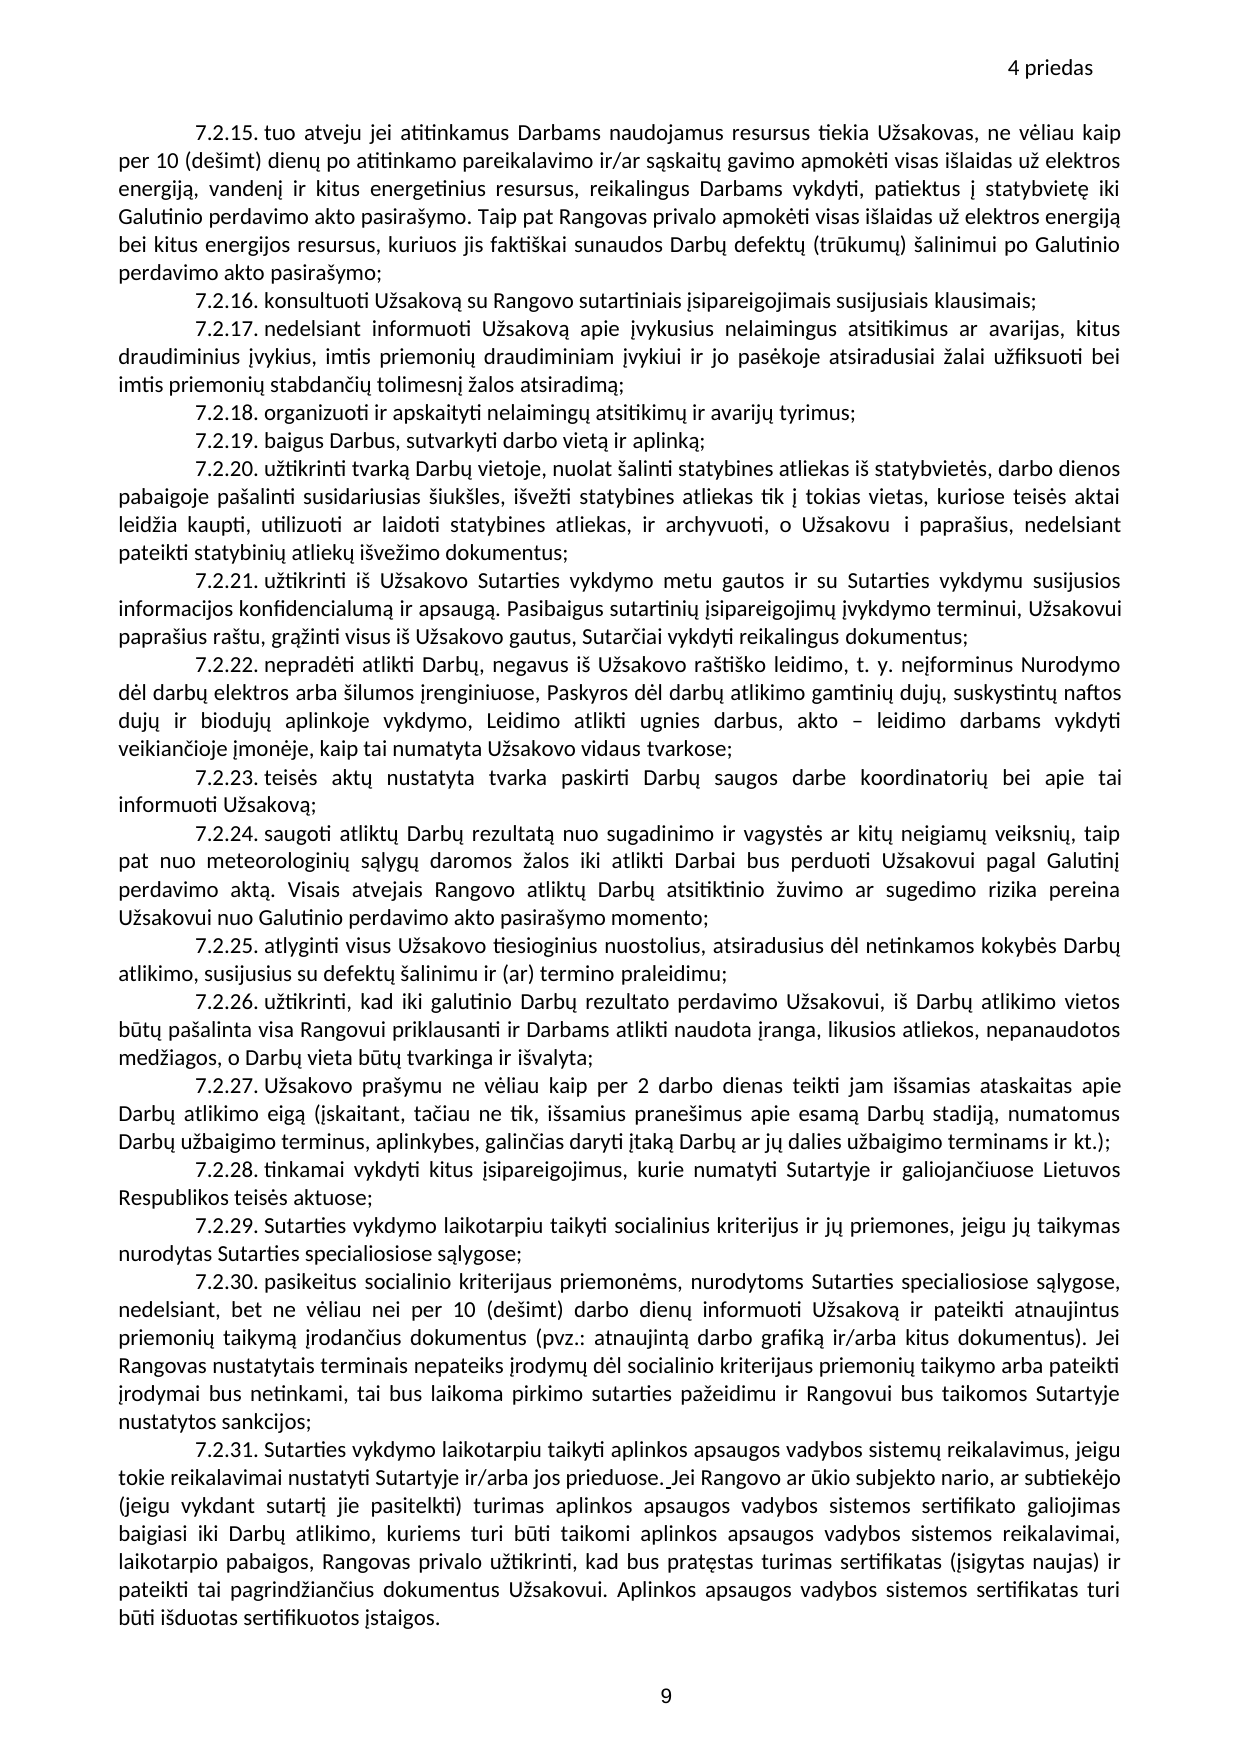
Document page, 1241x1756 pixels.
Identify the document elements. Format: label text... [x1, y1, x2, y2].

list užtikrinti iš Užsakovo Sutarties vykdymo metu gautos ir su Sutarties vykdymu susijusios informacijos konfidencialumą ir apsaugą. Pasibaigus sutartinių įsipareigojimų įvykdymo terminui, Užsakovui paprašius raštu, grąžinti visus iš Užsakovo gautus, Sutarčiai vykdyti reikalingus dokumentus; [118, 566, 1122, 651]
list pasikeitus socialinio kriterijaus priemonėms, nurodytoms Sutarties specialiosiose sąlygose, nedelsiant, bet ne vėliau nei per 10 (dešimt) darbo dienų informuoti Užsakovą ir pateikti atnaujintus priemonių taikymą įrodančius dokumentus (pvz.: atnaujintą darbo grafiką ir/arba kitus dokumentus). Jei Rangovas nustatytais terminais nepateiks įrodymų dėl socialinio kriterijaus priemonių taikymo arba pateikti įrodymai bus netinkami, tai bus laikoma pirkimo sutarties pažeidimu ir Rangovui bus taikomos Sutartyje nustatytos sankcijos; [118, 1267, 1122, 1435]
list organizuoti ir apskaityti nelaimingų atsitikimų ir avarijų tyrimus; [118, 398, 1122, 426]
list tinkamai vykdyti kitus įsipareigojimus, kurie numatyti Sutartyje ir galiojančiuose Lietuvos Respublikos teisės aktuose; [118, 1155, 1122, 1211]
list Sutarties vykdymo laikotarpiu taikyti socialinius kriterijus ir jų priemones, jeigu jų taikymas nurodytas Sutarties specialiosiose sąlygose; [118, 1211, 1122, 1267]
list baigus Darbus, sutvarkyti darbo vietą ir aplinką; [118, 426, 1122, 454]
list nedelsiant informuoti Užsakovą apie įvykusius nelaimingus atsitikimus ar avarijas, kitus draudiminius įvykius, imtis priemonių draudiminiam įvykiui ir jo pasėkoje atsiradusiai žalai užfiksuoti bei imtis priemonių stabdančių tolimesnį žalos atsiradimą; [118, 314, 1122, 398]
list nepradėti atlikti Darbų, negavus iš Užsakovo raštiško leidimo, t. y. neįforminus Nurodymo dėl darbų elektros arba šilumos įrenginiuose, Paskyros dėl darbų atlikimo gamtinių dujų, suskystintų naftos dujų ir biodujų aplinkoje vykdymo, Leidimo atlikti ugnies darbus, akto – leidimo darbams vykdyti veikiančioje įmonėje, kaip tai numatyta Užsakovo vidaus tvarkose; [118, 651, 1122, 763]
list konsultuoti Užsakovą su Rangovo sutartiniais įsipareigojimais susijusiais klausimais; [118, 286, 1122, 314]
list užtikrinti tvarką Darbų vietoje, nuolat šalinti statybines atliekas iš statybvietės, darbo dienos pabaigoje pašalinti susidariusias šiukšles, išvežti statybines atliekas tik į tokias vietas, kuriose teisės aktai leidžia kaupti, utilizuoti ar laidoti statybines atliekas, ir archyvuoti, o Užsakovu i paprašius, nedelsiant pateikti statybinių atliekų išvežimo dokumentus; [118, 454, 1122, 566]
list užtikrinti, kad iki galutinio Darbų rezultato perdavimo Užsakovui, iš Darbų atlikimo vietos būtų pašalinta visa Rangovui priklausanti ir Darbams atlikti naudota įranga, likusios atliekos, nepanaudotos medžiagos, o Darbų vieta būtų tvarkinga ir išvalyta; [118, 987, 1122, 1071]
list saugoti atliktų Darbų rezultatą nuo sugadinimo ir vagystės ar kitų neigiamų veiksnių, taip pat nuo meteorologinių sąlygų daromos žalos iki atlikti Darbai bus perduoti Užsakovui pagal Galutinį perdavimo aktą. Visais atvejais Rangovo atliktų Darbų atsitiktinio žuvimo ar sugedimo rizika pereina Užsakovui nuo Galutinio perdavimo akto pasirašymo momento; [118, 819, 1122, 931]
list teisės aktų nustatyta tvarka paskirti Darbų saugos darbe koordinatorių bei apie tai informuoti Užsakovą; [118, 763, 1122, 819]
list Užsakovo prašymu ne vėliau kaip per 2 darbo dienas teikti jam išsamias ataskaitas apie Darbų atlikimo eigą (įskaitant, tačiau ne tik, išsamius pranešimus apie esamą Darbų stadiją, numatomus Darbų užbaigimo terminus, aplinkybes, galinčias daryti įtaką Darbų ar jų dalies užbaigimo terminams ir kt.); [118, 1071, 1122, 1155]
list tuo atveju jei atitinkamus Darbams naudojamus resursus tiekia Užsakovas, ne vėliau kaip per 10 (dešimt) dienų po atitinkamo pareikalavimo ir/ar sąskaitų gavimo apmokėti visas išlaidas už elektros energiją, vandenį ir kitus energetinius resursus, reikalingus Darbams vykdyti, patiektus į statybvietę iki Galutinio perdavimo akto pasirašymo. Taip pat Rangovas privalo apmokėti visas išlaidas už elektros energiją bei kitus energijos resursus, kuriuos jis faktiškai sunaudos Darbų defektų (trūkumų) šalinimui po Galutinio perdavimo akto pasirašymo; [118, 118, 1122, 286]
list atlyginti visus Užsakovo tiesioginius nuostolius, atsiradusius dėl netinkamos kokybės Darbų atlikimo, susijusius su defektų šalinimu ir (ar) termino praleidimu; [118, 931, 1122, 987]
list Sutarties vykdymo laikotarpiu taikyti aplinkos apsaugos vadybos sistemų reikalavimus, jeigu tokie reikalavimai nustatyti Sutartyje ir/arba jos prieduose. Jei Rangovo ar ūkio subjekto nario, ar subtiekėjo (jeigu vykdant sutartį jie pasitelkti) turimas aplinkos apsaugos vadybos sistemos sertifikato galiojimas baigiasi iki Darbų atlikimo, kuriems turi būti taikomi aplinkos apsaugos vadybos sistemos reikalavimai, laikotarpio pabaigos, Rangovas privalo užtikrinti, kad bus pratęstas turimas sertifikatas (įsigytas naujas) ir pateikti tai pagrindžiančius dokumentus Užsakovui. Aplinkos apsaugos vadybos sistemos sertifikatas turi būti išduotas sertifikuotos įstaigos. [118, 1435, 1122, 1631]
